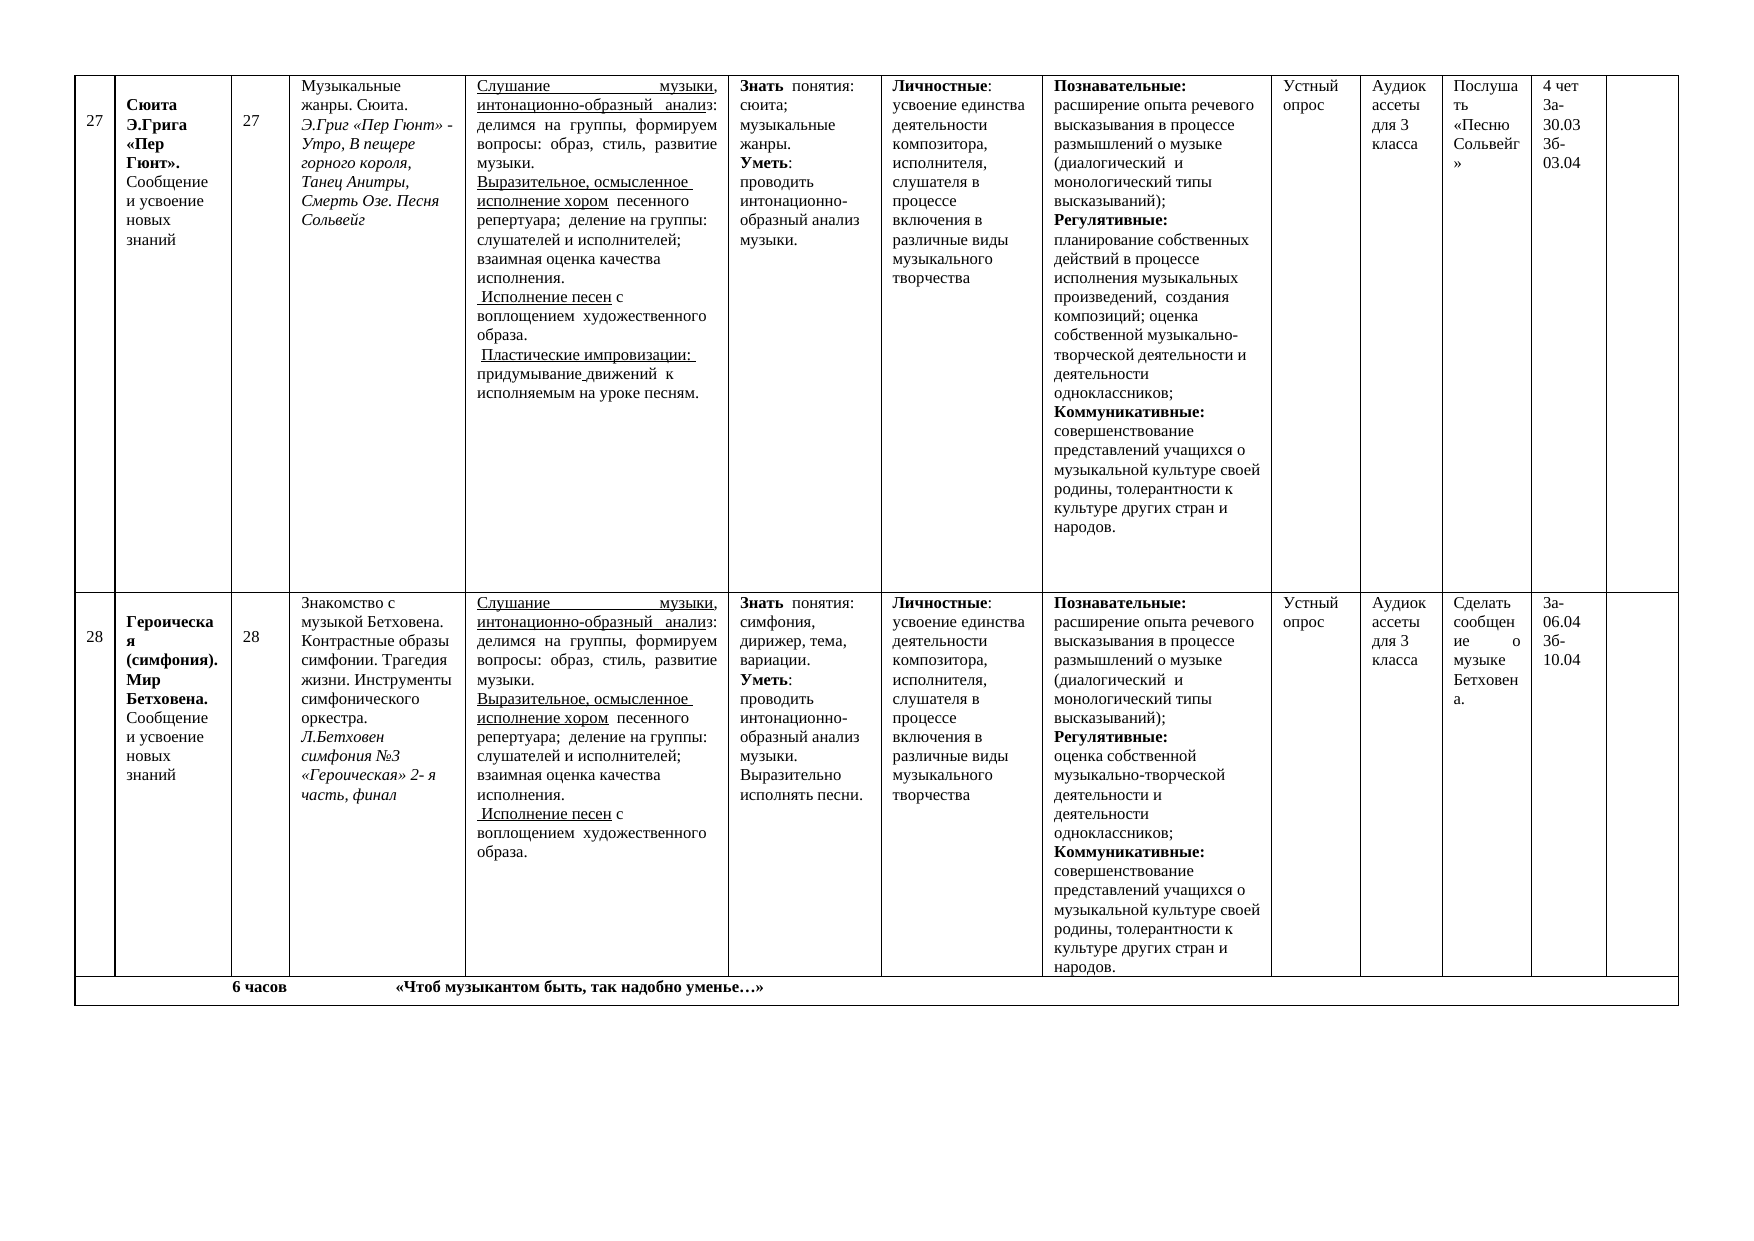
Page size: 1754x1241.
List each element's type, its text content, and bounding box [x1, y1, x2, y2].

table_cell Познавательные: расширение опыта речевого высказывания в процессе размышлений о музыке (диалогический и монологический типы высказываний); Регулятивные: планирование собственных действий в процессе исполнения музыкальных произведений, создания композиций; оценка собственной музыкально-творческой деятельности и деятельности одноклассников; Коммуникативные: совершенствование представлений учащихся о музыкальной культуре своей родины, толерантности к культуре других стран и народов. [1043, 76, 1271, 592]
table_cell [1607, 593, 1678, 976]
table_cell Устный опрос [1272, 76, 1360, 592]
table_cell 4 чет 3а-30.03 3б-03.04 [1532, 76, 1606, 592]
table_cell 28 [76, 593, 114, 976]
table_cell 27 [232, 76, 289, 592]
table_cell Знакомство с музыкой Бетховена. Контрастные образы симфонии. Трагедия жизни. Инструменты симфонического оркестра. Л.Бетховен симфония №3 «Героическая» 2- я часть, финал [290, 593, 465, 976]
table_cell Музыкальные жанры. Сюита. Э.Григ «Пер Гюнт» - Утро, В пещере горного короля, Танец Анитры, Смерть Озе. Песня Сольвейг [290, 76, 465, 592]
table_cell Личностные: усвоение единства деятельности композитора, исполнителя, слушателя в процессе включения в различные виды музыкального творчества [882, 593, 1042, 976]
table_cell Слушание музыки, интонационно-образный анализ: делимся на группы, формируем вопросы: образ, стиль, развитие музыки. Выразительное, осмысленное исполнение хором песенного репертуара; деление на группы: слушателей и исполнителей; взаимная оценка качества исполнения. Исполнение песен с воплощением художественного образа. Пластические импровизации: придумывание движений к исполняемым на уроке песням. [466, 76, 728, 592]
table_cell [882, 76, 1042, 592]
table_cell Аудиокассеты для 3 класса [1361, 76, 1442, 592]
table_cell Сделать сообщение о музыке Бетховена. [1443, 593, 1531, 976]
table_cell Познавательные: расширение опыта речевого высказывания в процессе размышлений о музыке (диалогический и монологический типы высказываний); Регулятивные: оценка собственной музыкально-творческой деятельности и деятельности одноклассников; Коммуникативные: совершенствование представлений учащихся о музыкальной культуре своей родины, толерантности к культуре других стран и народов. [1043, 593, 1271, 976]
table_cell 3а-06.04 3б-10.04 [1532, 593, 1606, 976]
table_cell Послушать «Песню Сольвейг» [1443, 76, 1531, 592]
table_cell 28 [232, 593, 289, 976]
table_cell Слушание музыки, интонационно-образный анализ: делимся на группы, формируем вопросы: образ, стиль, развитие музыки. Выразительное, осмысленное исполнение хором песенного репертуара; деление на группы: слушателей и исполнителей; взаимная оценка качества исполнения. Исполнение песен с воплощением художественного образа. [466, 593, 728, 976]
table_cell 27 [76, 76, 114, 592]
table_cell Героическая (симфония). Мир Бетховена. Сообщение и усвоение новых знаний [116, 593, 231, 976]
table_cell Сюита Э.Грига «Пер Гюнт». Сообщение и усвоение новых знаний [116, 76, 231, 592]
table_cell Устный опрос [1272, 593, 1360, 976]
table_cell [1607, 76, 1678, 592]
table_cell Знать понятия: симфония, дирижер, тема, вариации. Уметь: проводить интонационно-образный анализ музыки. Выразительно исполнять песни. [729, 593, 881, 976]
table_cell Знать понятия: сюита; музыкальные жанры. Уметь: проводить интонационно-образный анализ музыки. [729, 76, 881, 592]
table_cell 6 часов «Чтоб музыкантом быть, так надобно уменье…» [76, 977, 1678, 1005]
table_cell Аудиокассеты для 3 класса [1361, 593, 1442, 976]
